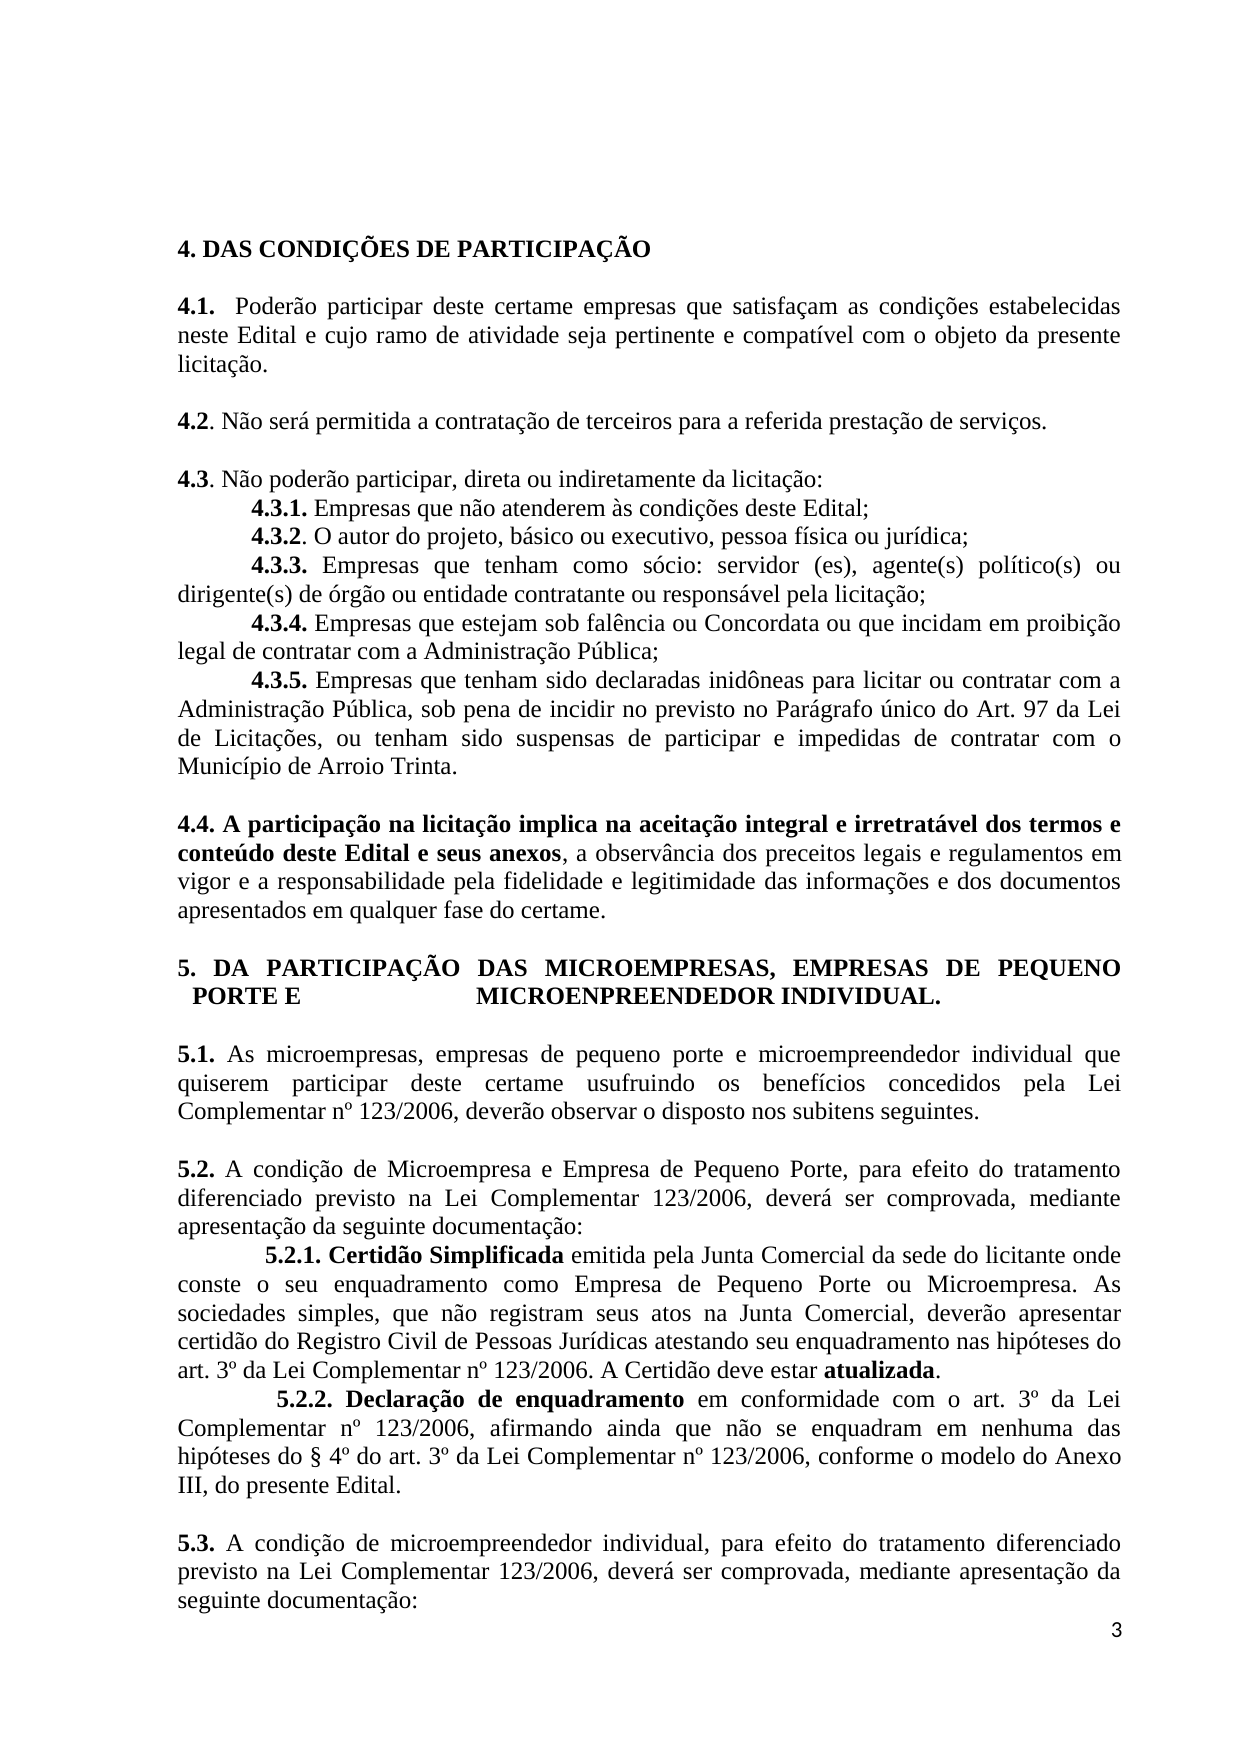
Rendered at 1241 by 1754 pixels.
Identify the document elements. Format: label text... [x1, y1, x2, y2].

text 5.2.2. Declaração de enquadramento em conformidade com o art. 3º da Lei Complementar nº 123/2006, afirmando ainda que não se enquadram em nenhuma das hipóteses do § 4º do art. 3º da Lei Complementar nº 123/2006, conforme o modelo do Anexo III, do presente Edital. [177, 1384, 1122, 1499]
text 4.1. Poderão participar deste certame empresas que satisfaçam as condições estabelecidas neste Edital e cujo ramo de atividade seja pertinente e compatível com o objeto da presente licitação. [177, 291, 1122, 378]
text 5.2.1. Certidão Simplificada emitida pela Junta Comercial da sede do licitante onde conste o seu enquadramento como Empresa de Pequeno Porte ou Microempresa. As sociedades simples, que não registram seus atos na Junta Comercial, deverão apresentar certidão do Registro Civil de Pessoas Jurídicas atestando seu enquadramento nas hipóteses do art. 3º da Lei Complementar nº 123/2006. A Certidão deve estar atualizada. [177, 1240, 1122, 1384]
text 5.3. A condição de microempreendedor individual, para efeito do tratamento diferenciado previsto na Lei Complementar 123/2006, deverá ser comprovada, mediante apresentação da seguinte documentação: [177, 1528, 1122, 1614]
text 4.2. Não será permitida a contratação de terceiros para a referida prestação de serviços. [177, 406, 1122, 435]
text 4.3.3. Empresas que tenham como sócio: servidor (es), agente(s) político(s) ou dirigente(s) de órgão ou entidade contratante ou responsável pela licitação; [177, 550, 1122, 608]
text 4.4. A participação na licitação implica na aceitação integral e irretratável dos termos e conteúdo deste Edital e seus anexos, a observância dos preceitos legais e regulamentos em vigor e a responsabilidade pela fidelidade e legitimidade das informações e dos documentos apresentados em qualquer fase do certame. [177, 809, 1122, 924]
text 4.3. Não poderão participar, direta ou indiretamente da licitação: [177, 464, 1122, 493]
text 4.3.5. Empresas que tenham sido declaradas inidôneas para licitar ou contratar com a Administração Pública, sob pena de incidir no previsto no Parágrafo único do Art. 97 da Lei de Licitações, ou tenham sido suspensas de participar e impedidas de contratar com o Município de Arroio Trinta. [177, 665, 1122, 780]
text 4.3.4. Empresas que estejam sob falência ou Concordata ou que incidam em proibição legal de contratar com a Administração Pública; [177, 608, 1122, 665]
text 4. DAS CONDIÇÕES DE PARTICIPAÇÃO [177, 234, 1122, 263]
text 4.3.2. O autor do projeto, básico ou executivo, pessoa física ou jurídica; [177, 521, 1122, 550]
text 4.3.1. Empresas que não atenderem às condições deste Edital; [177, 493, 1122, 521]
text 5.2. A condição de Microempresa e Empresa de Pequeno Porte, para efeito do tratamento diferenciado previsto na Lei Complementar 123/2006, deverá ser comprovada, mediante apresentação da seguinte documentação: [177, 1154, 1122, 1240]
text 5.1. As microempresas, empresas de pequeno porte e microempreendedor individual que quiserem participar deste certame usufruindo os benefícios concedidos pela Lei Complementar nº 123/2006, deverão observar o disposto nos subitens seguintes. [177, 1039, 1122, 1125]
text 5. DA PARTICIPAÇÃO DAS MICROEMPRESAS, EMPRESAS DE PEQUENO PORTE E MICROENPREENDEDOR INDIVIDUAL. [177, 953, 1122, 1010]
